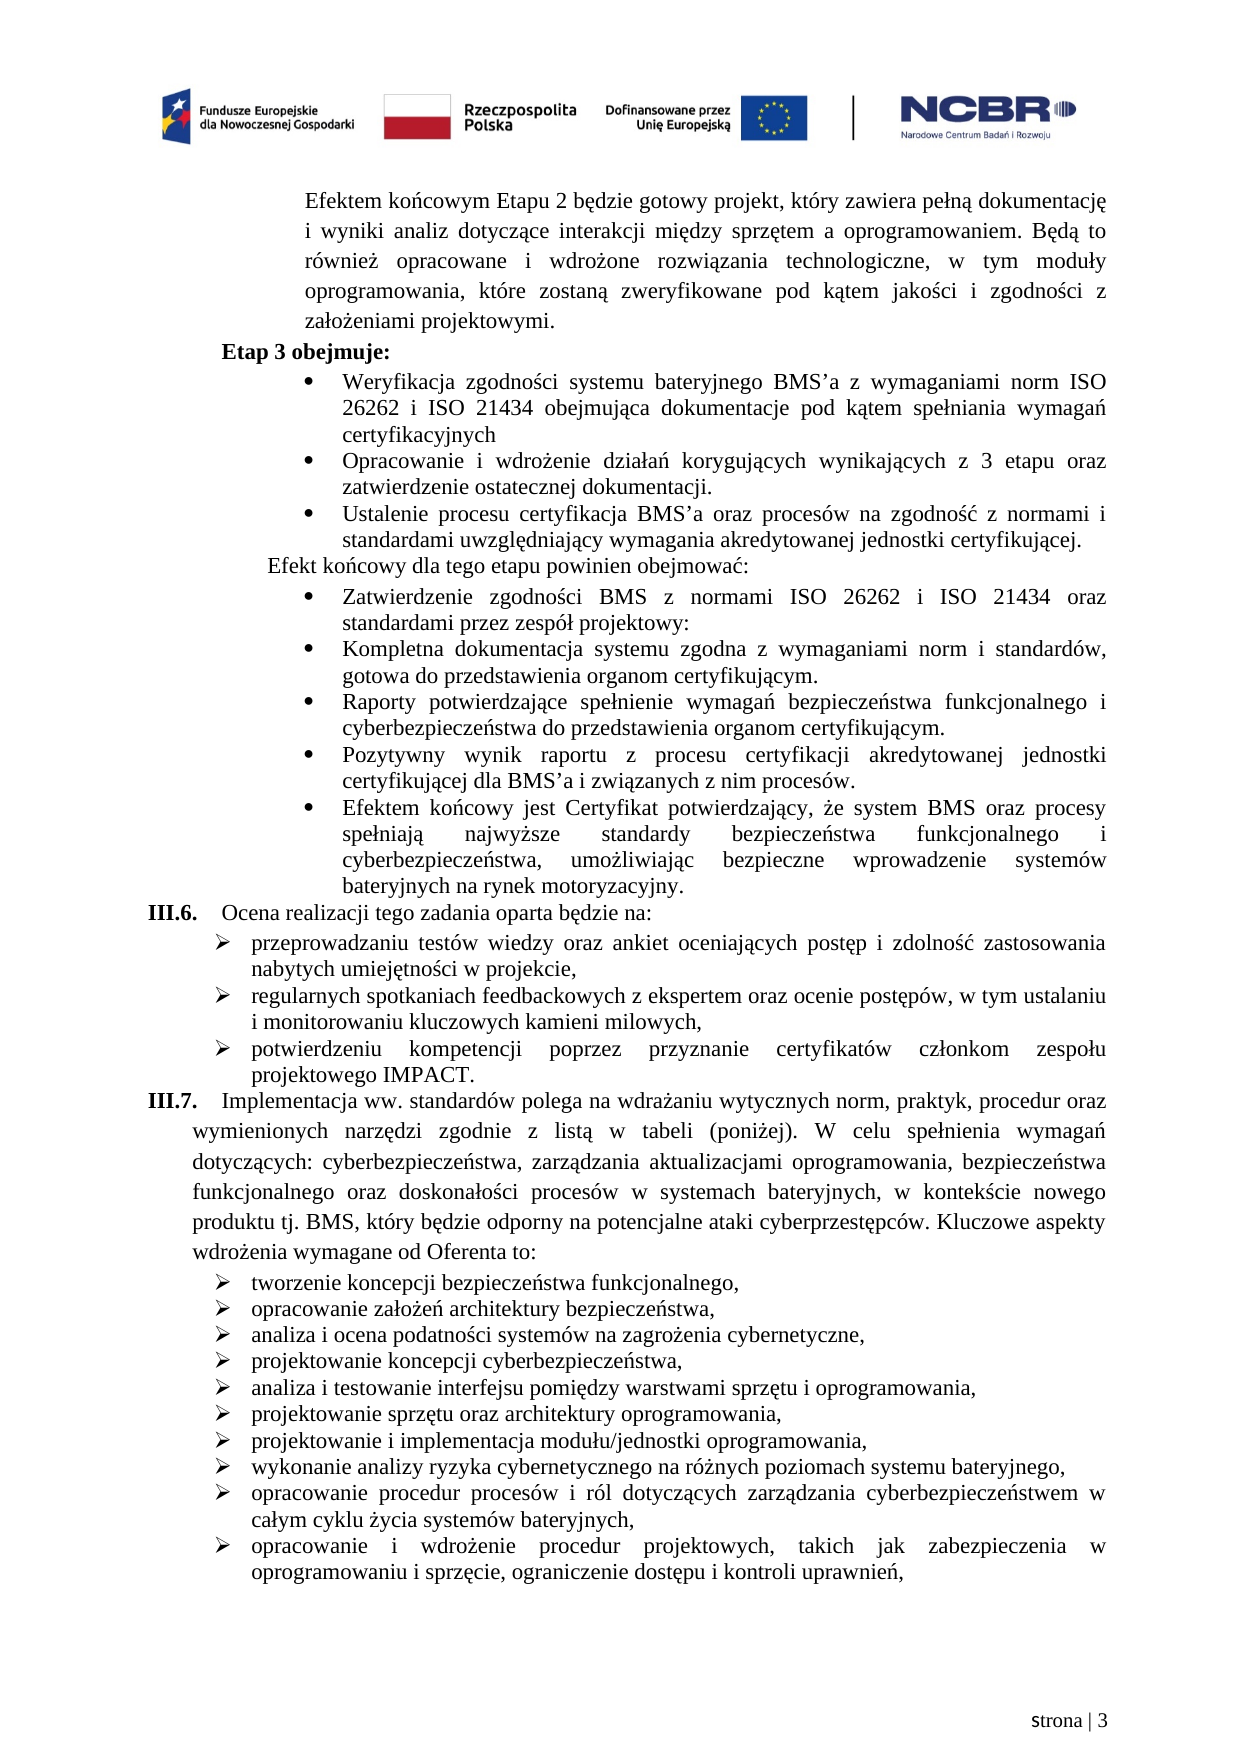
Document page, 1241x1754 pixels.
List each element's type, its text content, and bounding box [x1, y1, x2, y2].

list projektowanie koncepcji cyberbezpieczeństwa, [213, 1348, 1107, 1374]
list projektowanie i implementacja modułu/jednostki oprogramowania, [213, 1427, 1107, 1453]
list analiza i testowanie interfejsu pomiędzy warstwami sprzętu i oprogramowania, [213, 1374, 1107, 1400]
text Efekt końcowy dla tego etapu powinien obejmować: [267, 552, 1107, 579]
list opracowanie założeń architektury bezpieczeństwa, [213, 1295, 1107, 1321]
list projektowanie sprzętu oraz architektury oprogramowania, [213, 1400, 1107, 1427]
list opracowanie procedur procesów i ról dotyczących zarządzania cyberbezpieczeństwem w całym cyklu życia systemów bateryjnych, [213, 1479, 1107, 1532]
list analiza i ocena podatności systemów na zagrożenia cybernetyczne, [213, 1321, 1107, 1348]
list Pozytywny wynik raportu z procesu certyfikacji akredytowanej jednostki certyfikującej dla BMS’a i związanych z nim procesów. [304, 741, 1107, 793]
list tworzenie koncepcji bezpieczeństwa funkcjonalnego, [213, 1268, 1107, 1295]
text Etap 3 obejmuje: [221, 338, 1107, 364]
list opracowanie i wdrożenie procedur projektowych, takich jak zabezpieczenia w oprogramowaniu i sprzęcie, ograniczenie dostępu i kontroli uprawnień, [213, 1532, 1107, 1585]
list Ustalenie procesu certyfikacja BMS’a oraz procesów na zgodność z normami i standardami uwzględniający wymagania akredytowanej jednostki certyfikującej. [304, 500, 1107, 552]
list Zatwierdzenie zgodności BMS z normami ISO 26262 i ISO 21434 oraz standardami przez zespół projektowy: [304, 583, 1107, 635]
picture [147, 73, 1093, 159]
list przeprowadzaniu testów wiedzy oraz ankiet oceniających postęp i zdolność zastosowania nabytych umiejętności w projekcie, [213, 929, 1107, 982]
list regularnych spotkaniach feedbackowych z ekspertem oraz ocenie postępów, w tym ustalaniu i monitorowaniu kluczowych kamieni milowych, [213, 982, 1107, 1034]
list Kompletna dokumentacja systemu zgodna z wymaganiami norm i standardów, gotowa do przedstawienia organom certyfikującym. [304, 635, 1107, 688]
list Raporty potwierdzające spełnienie wymagań bezpieczeństwa funkcjonalnego i cyberbezpieczeństwa do przedstawienia organom certyfikującym. [304, 688, 1107, 741]
list Opracowanie i wdrożenie działań korygujących wynikających z 3 etapu oraz zatwierdzenie ostatecznej dokumentacji. [304, 447, 1107, 500]
list Implementacja ww. standardów polega na wdrażaniu wytycznych norm, praktyk, procedur oraz wymienionych narzędzi zgodnie z listą w tabeli (poniżej). W celu spełnienia wymagań dotyczących: cyberbezpieczeństwa, zarządzania aktualizacjami oprogramowania, bezpieczeństwa funkcjonalnego oraz doskonałości procesów w systemach bateryjnych, w kontekście nowego produktu tj. BMS, który będzie odporny na potencjalne ataki cyberprzestępców. Kluczowe aspekty wdrożenia wymagane od Oferenta to: [148, 1087, 1107, 1265]
list Efektem końcowy jest Certyfikat potwierdzający, że system BMS oraz procesy spełniają najwyższe standardy bezpieczeństwa funkcjonalnego i cyberbezpieczeństwa, umożliwiając bezpieczne wprowadzenie systemów bateryjnych na rynek motoryzacyjny. [304, 793, 1107, 899]
text Efektem końcowym Etapu 2 będzie gotowy projekt, który zawiera pełną dokumentację i wyniki analiz dotyczące interakcji między sprzętem a oprogramowaniem. Będą to również opracowane i wdrożone rozwiązania technologiczne, w tym moduły oprogramowania, które zostaną zweryfikowane pod kątem jakości i zgodności z założeniami projektowymi. [304, 187, 1107, 334]
list Ocena realizacji tego zadania oparta będzie na: [148, 899, 1107, 925]
list potwierdzeniu kompetencji poprzez przyznanie certyfikatów członkom zespołu projektowego IMPACT. [213, 1034, 1107, 1087]
list Weryfikacja zgodności systemu bateryjnego BMS’a z wymaganiami norm ISO 26262 i ISO 21434 obejmująca dokumentacje pod kątem spełniania wymagań certyfikacyjnych [304, 368, 1107, 447]
list wykonanie analizy ryzyka cybernetycznego na różnych poziomach systemu bateryjnego, [213, 1453, 1107, 1479]
